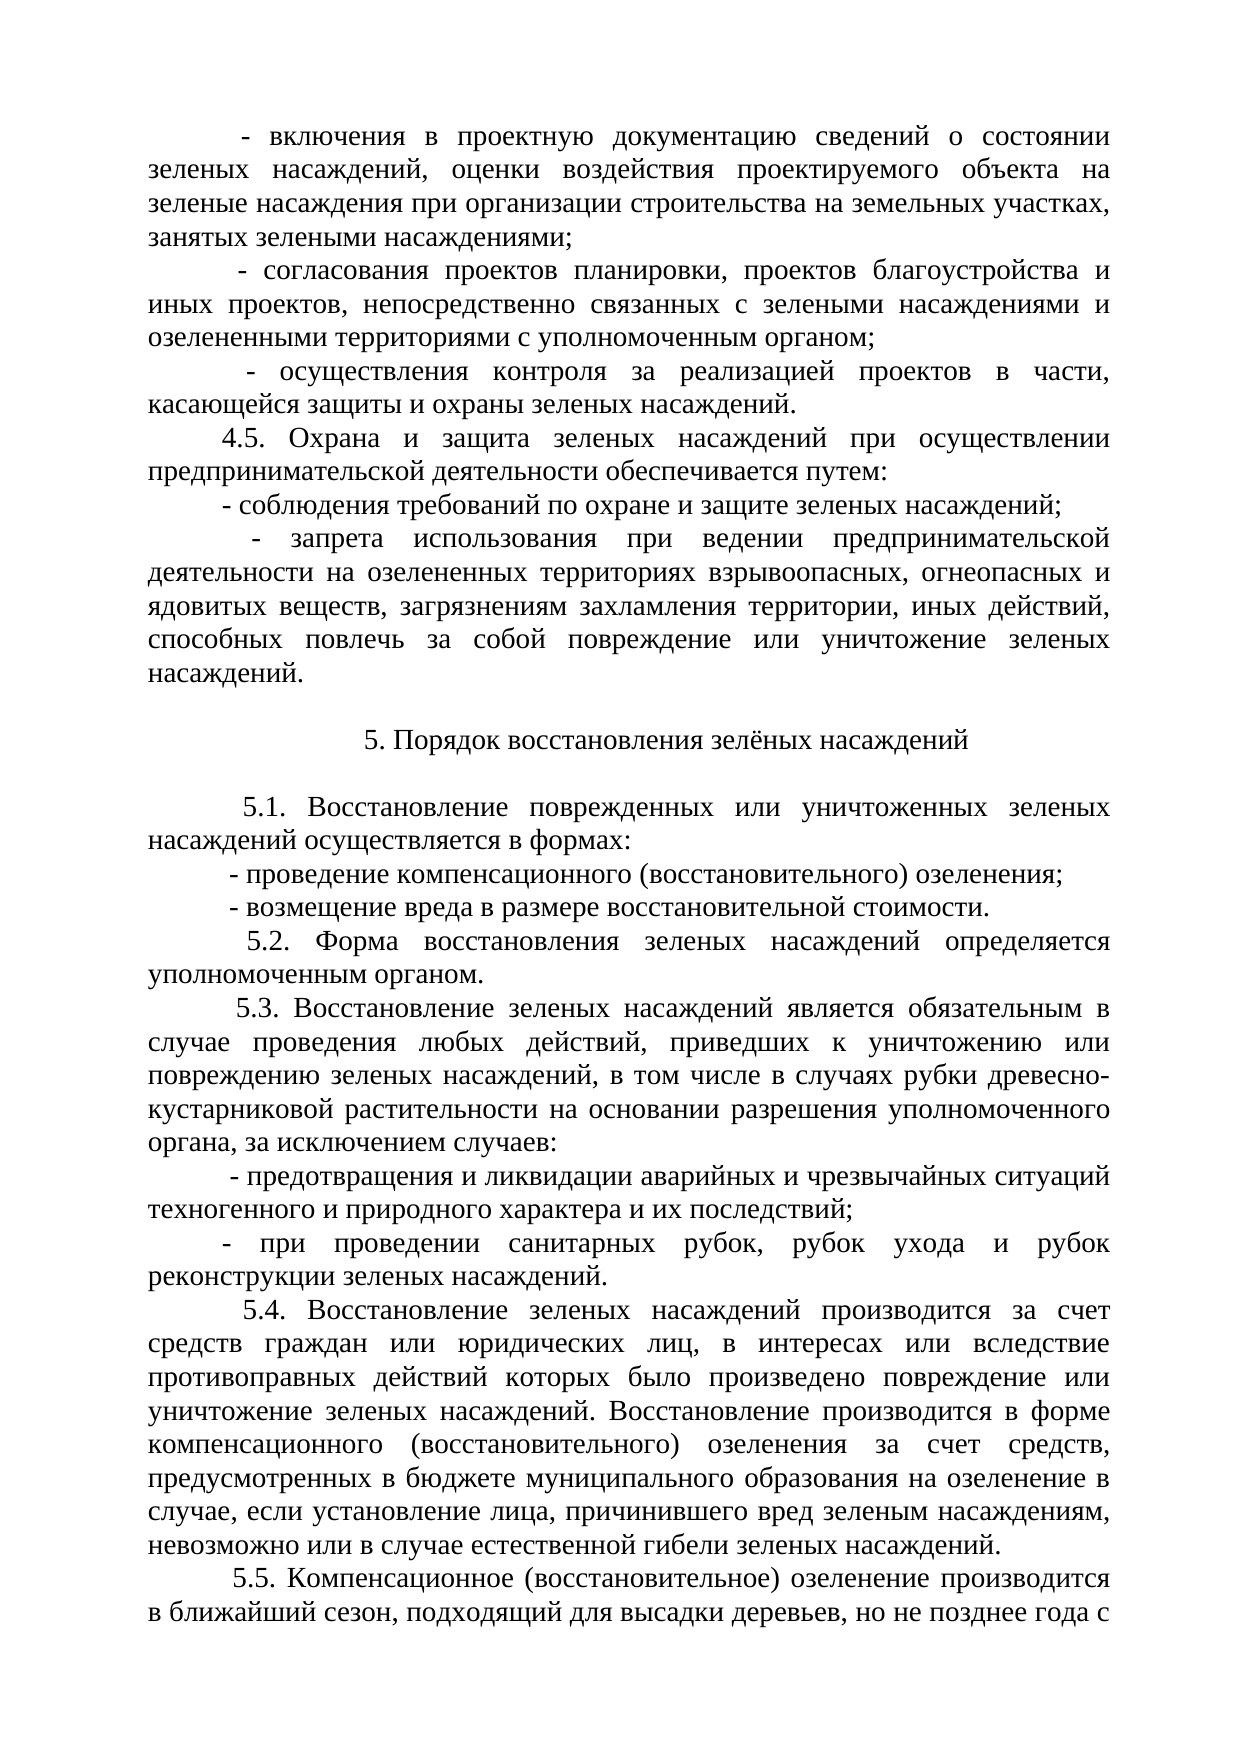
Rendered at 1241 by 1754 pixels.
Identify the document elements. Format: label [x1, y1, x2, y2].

table_header [89, 118, 1122, 1627]
